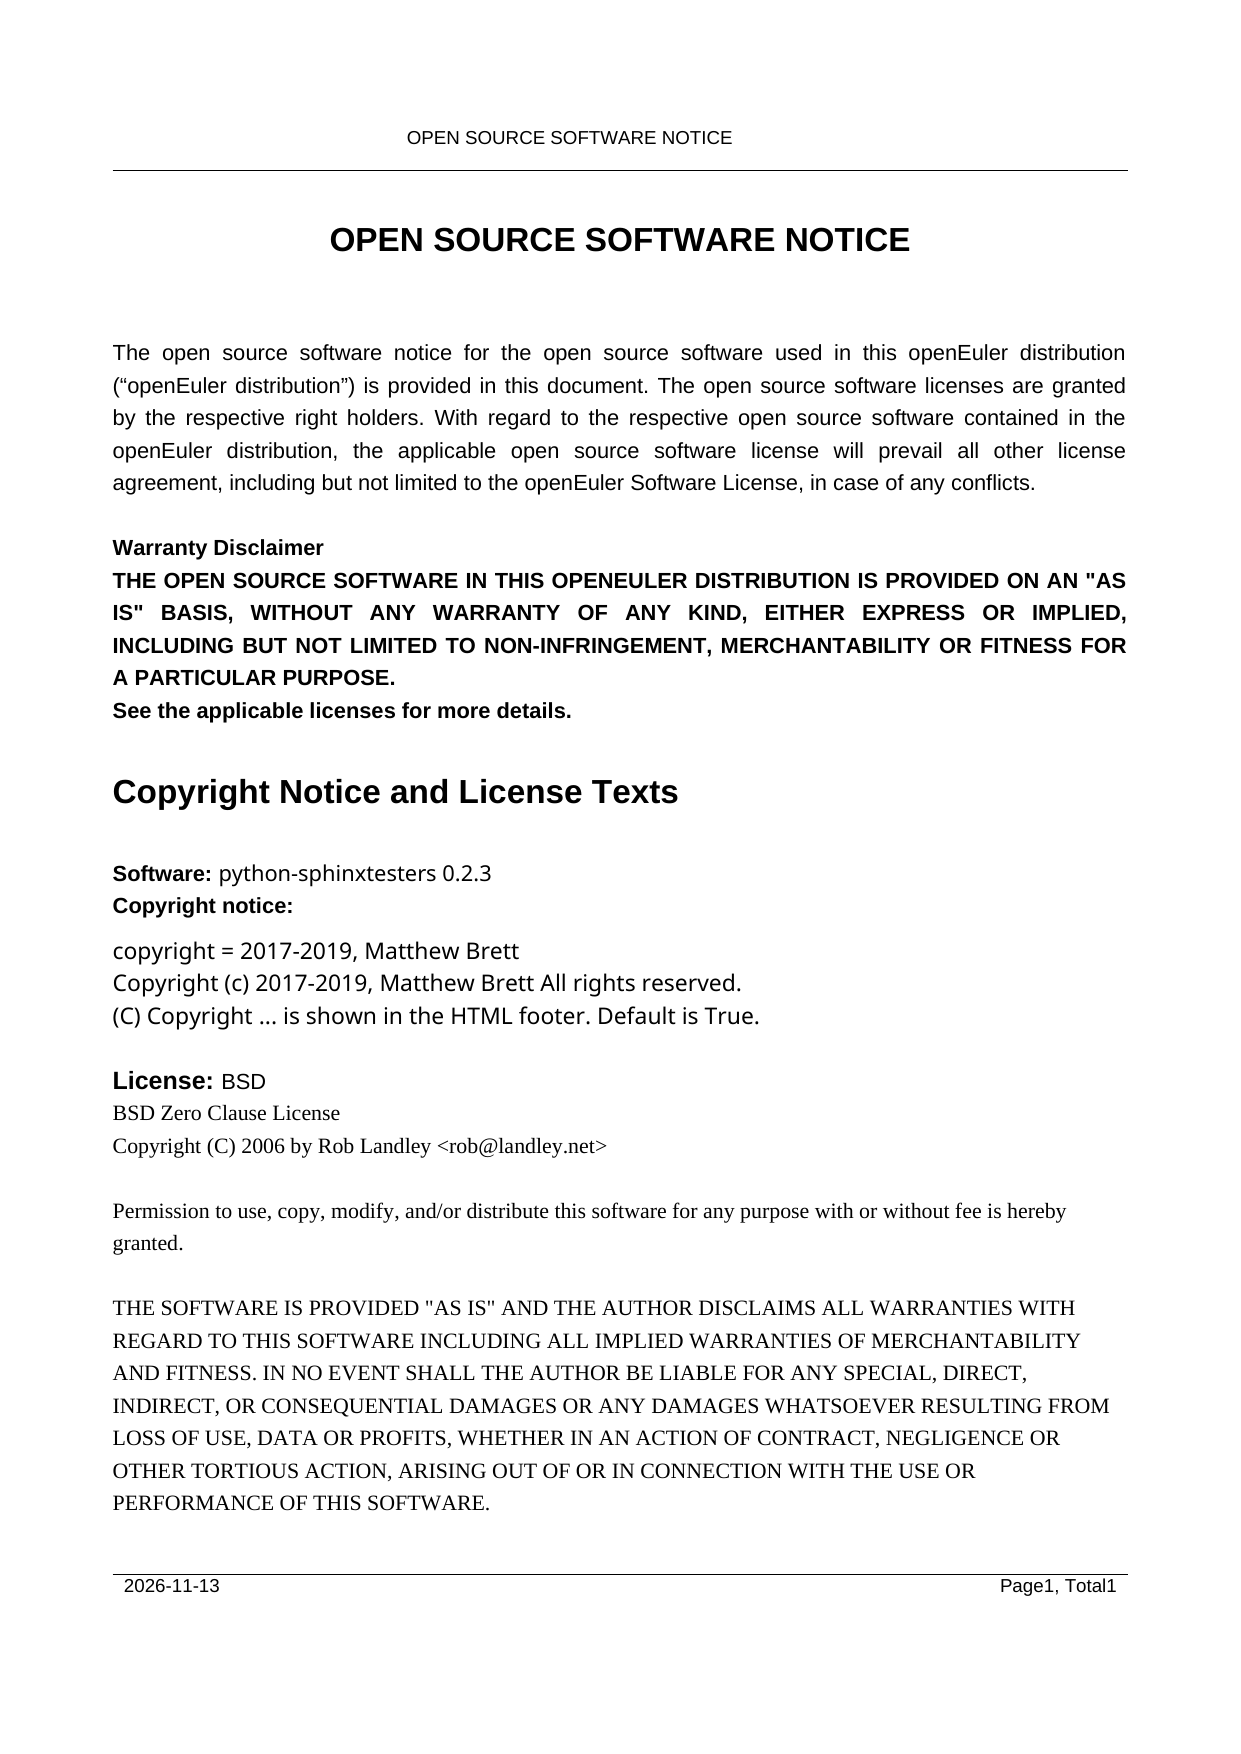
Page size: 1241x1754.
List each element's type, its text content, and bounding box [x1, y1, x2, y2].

text License: BSD [112, 1064, 1128, 1096]
text copyright = 2017-2019, Matthew Brett Copyright (c) 2017-2019, Matthew Brett All rights reserved. (C) Copyright ... is shown in the HTML footer. Default is True. [112, 934, 1128, 1064]
title Software: python-sphinxtesters 0.2.3 [112, 856, 1128, 889]
text Copyright Notice and License Texts [112, 759, 1128, 824]
text BSD Zero Clause License Copyright (C) 2006 by Rob Landley <rob@landley.net> Permission to use, copy, modify, and/or distribute this software for any purpose with or without fee is hereby granted. THE SOFTWARE IS PROVIDED "AS IS" AND THE AUTHOR DISCLAIMS ALL WARRANTIES WITH REGARD TO THIS SOFTWARE INCLUDING ALL IMPLIED WARRANTIES OF MERCHANTABILITY AND FITNESS. IN NO EVENT SHALL THE AUTHOR BE LIABLE FOR ANY SPECIAL, DIRECT, INDIRECT, OR CONSEQUENTIAL DAMAGES OR ANY DAMAGES WHATSOEVER RESULTING FROM LOSS OF USE, DATA OR PROFITS, WHETHER IN AN ACTION OF CONTRACT, NEGLIGENCE OR OTHER TORTIOUS ACTION, ARISING OUT OF OR IN CONNECTION WITH THE USE OR PERFORMANCE OF THIS SOFTWARE. [112, 1096, 1128, 1551]
text OPEN SOURCE SOFTWARE NOTICE [112, 206, 1128, 271]
text Copyright notice: [112, 889, 1128, 921]
text The open source software notice for the open source software used in this openEuler distribution (“openEuler distribution”) is provided in this document. The open source software licenses are granted by the respective right holders. With regard to the respective open source software contained in the openEuler distribution, the applicable open source software license will prevail all other license agreement, including but not limited to the openEuler Software License, in case of any conflicts. [112, 336, 1128, 499]
text Warranty Disclaimer [112, 531, 1128, 564]
text THE OPEN SOURCE SOFTWARE IN THIS OPENEULER DISTRIBUTION IS PROVIDED ON AN "AS IS" BASIS, WITHOUT ANY WARRANTY OF ANY KIND, EITHER EXPRESS OR IMPLIED, INCLUDING BUT NOT LIMITED TO NON-INFRINGEMENT, MERCHANTABILITY OR FITNESS FOR A PARTICULAR PURPOSE. See the applicable licenses for more details. [112, 564, 1128, 726]
